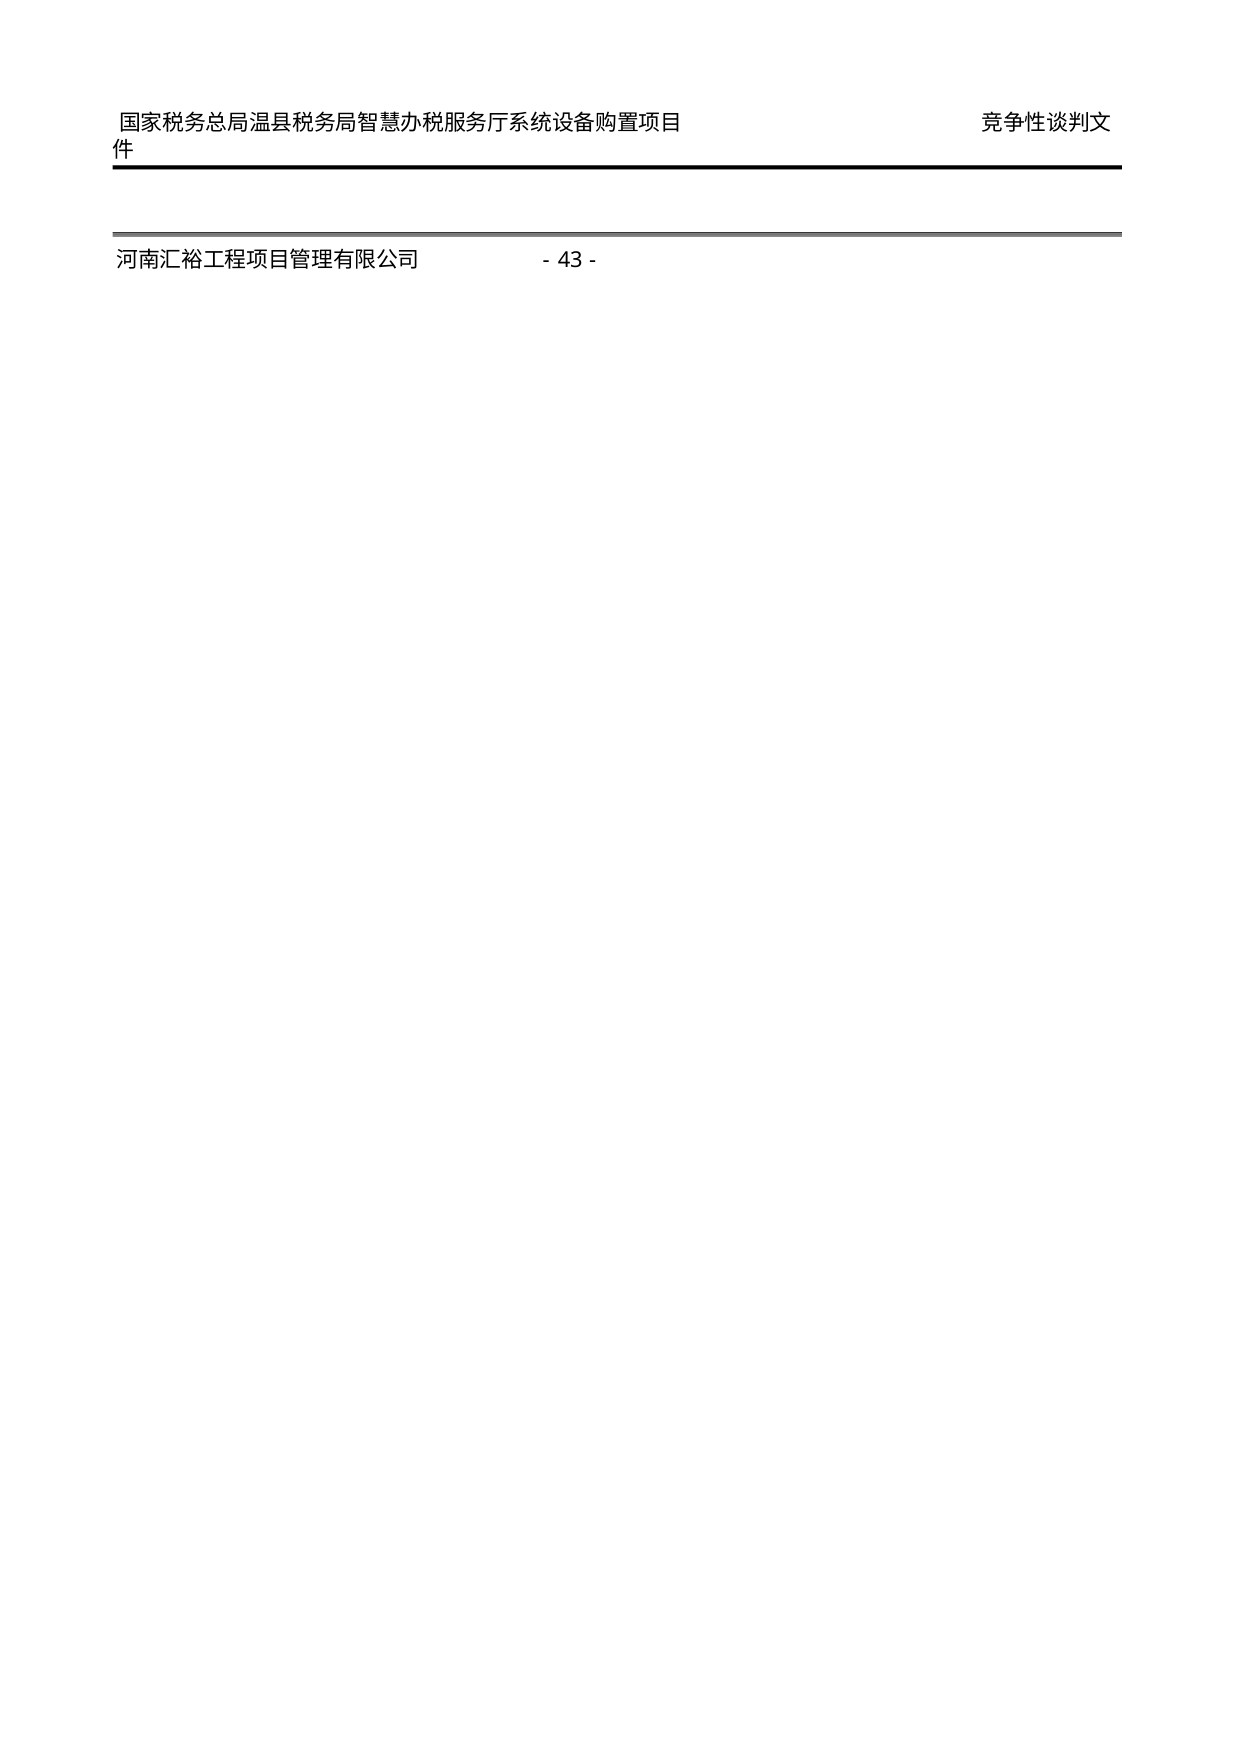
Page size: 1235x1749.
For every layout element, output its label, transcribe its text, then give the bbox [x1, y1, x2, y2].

text 河南汇裕工程项目管理有限公司 - 43 - [112, 248, 1122, 272]
picture [112, 165, 1122, 171]
picture [112, 232, 1122, 237]
